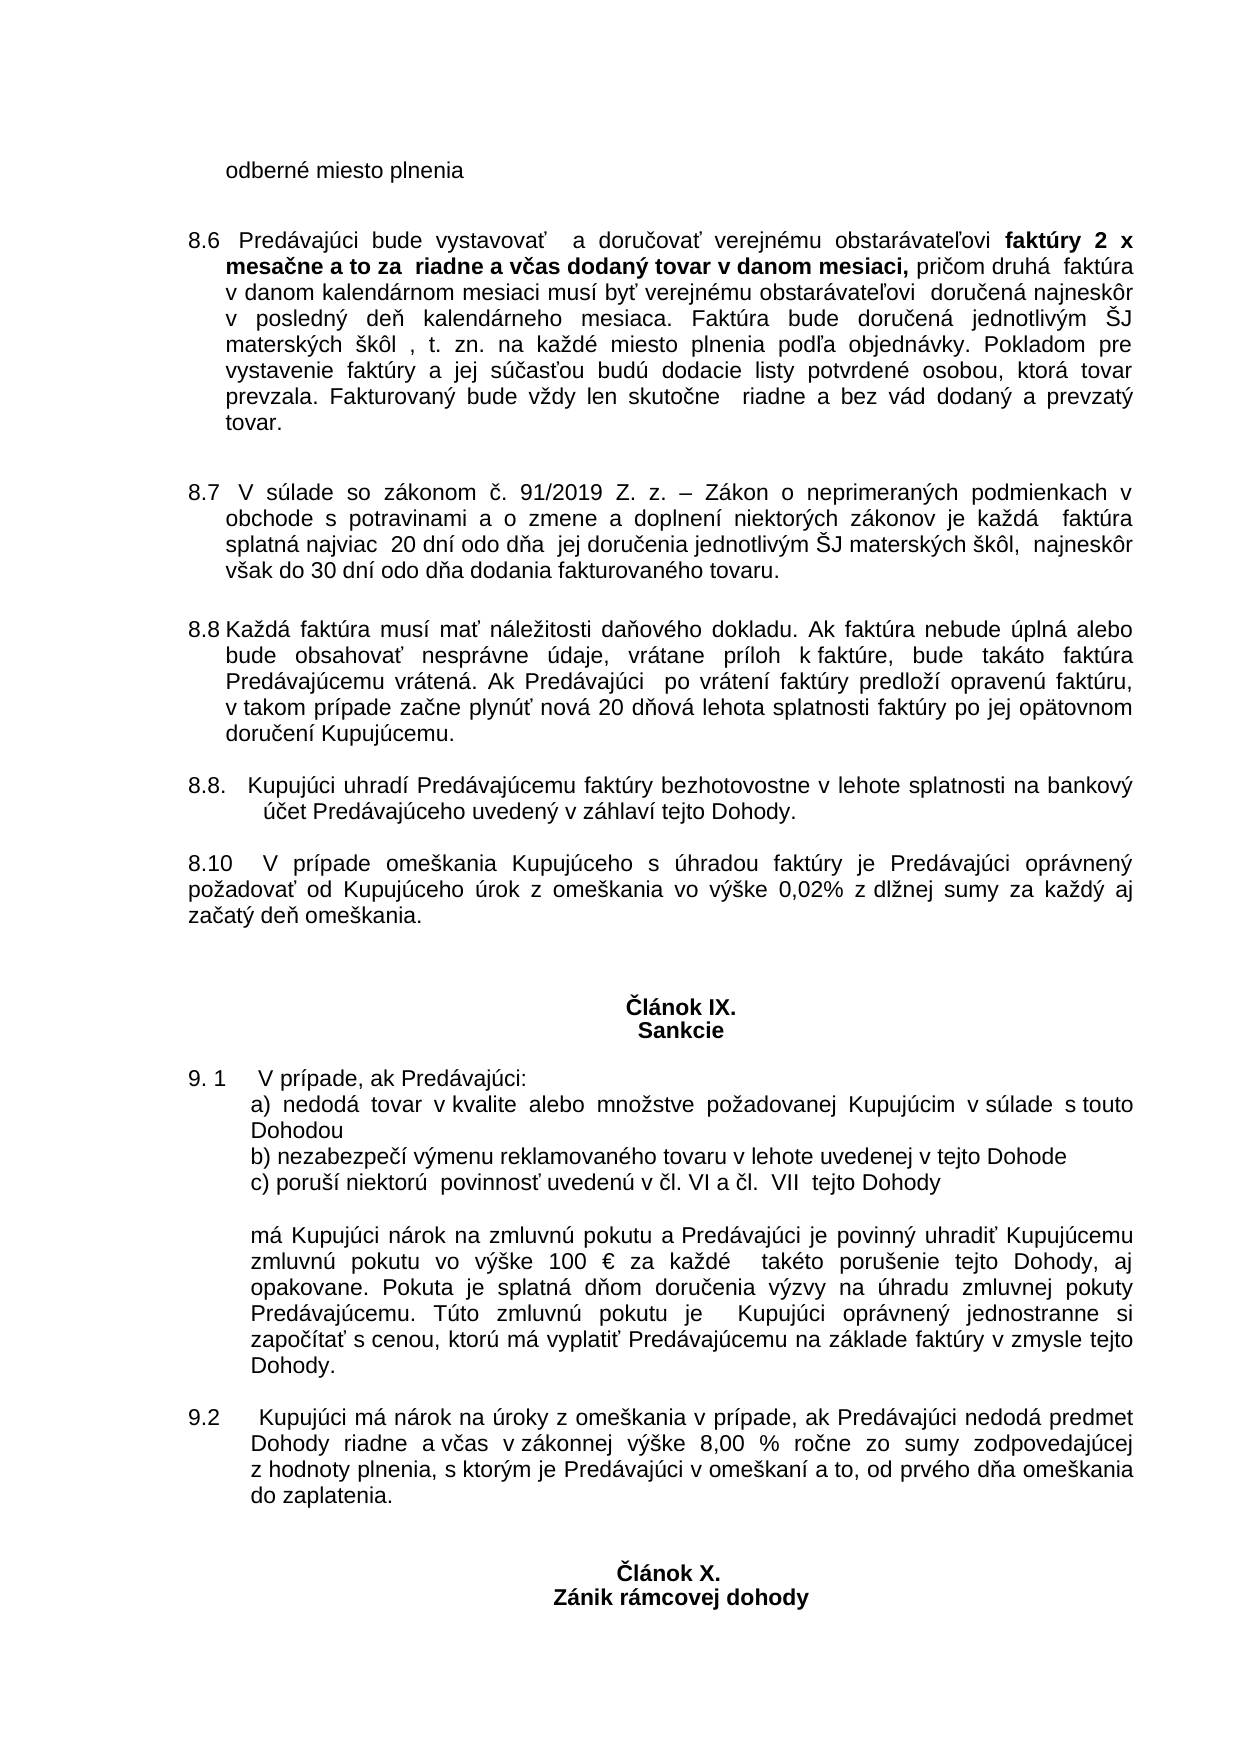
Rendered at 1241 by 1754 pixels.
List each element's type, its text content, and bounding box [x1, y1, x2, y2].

text má Kupujúci nárok na zmluvnú pokutu a Predávajúci je povinný uhradiť Kupujúcemu zmluvnú pokutu vo výške 100 € za každé takéto porušenie tejto Dohody, aj opakovane. Pokuta je splatná dňom doručenia výzvy na úhradu zmluvnej pokuty Predávajúcemu. Túto zmluvnú pokutu je Kupujúci oprávnený jednostranne si započítať s cenou, ktorú má vyplatiť Predávajúcemu na základe faktúry v zmysle tejto Dohody. [250, 1222, 1133, 1378]
text Zánik rámcovej dohody [229, 1587, 1132, 1610]
text b) nezabezpečí výmenu reklamovaného tovaru v lehote uvedenej v tejto Dohode [250, 1144, 1087, 1170]
text Článok X. [250, 1561, 1087, 1587]
list Kupujúci uhradí Predávajúcemu faktúry bezhotovostne v lehote splatnosti na bankový účet Predávajúceho uvedený v záhlaví tejto Dohody. [188, 772, 1133, 824]
text c) poruší niektorú povinnosť uvedenú v čl. VI a čl. VII tejto Dohody [250, 1170, 1087, 1196]
text a) nedodá tovar v kvalite alebo množstve požadovanej Kupujúcim v súlade s touto Dohodou [250, 1092, 1133, 1144]
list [188, 158, 1133, 184]
text Článok IX. [229, 997, 1132, 1020]
list Každá faktúra musí mať náležitosti daňového dokladu. Ak faktúra nebude úplná alebo bude obsahovať nesprávne údaje, vrátane príloh k faktúre, bude takáto faktúra Predávajúcemu vrátená. Ak Predávajúci po vrátení faktúry predloží opravenú faktúru, v takom prípade začne plynúť nová 20 dňová lehota splatnosti faktúry po jej opätovnom doručení Kupujúcemu. [188, 616, 1133, 746]
list V súlade so zákonom č. 91/2019 Z. z. – Zákon o neprimeraných podmienkach v obchode s potravinami a o zmene a doplnení niektorých zákonov je každá faktúra splatná najviac 20 dní odo dňa jej doručenia jednotlivým ŠJ materských škôl, najneskôr však do 30 dní odo dňa dodania fakturovaného tovaru. [188, 480, 1133, 584]
text Sankcie [229, 1020, 1132, 1043]
text 9. 1 V prípade, ak Predávajúci: [188, 1066, 1087, 1092]
list Predávajúci bude vystavovať a doručovať verejnému obstarávateľovi faktúry 2 x mesačne a to za riadne a včas dodaný tovar v danom mesiaci, pričom druhá faktúra v danom kalendárnom mesiaci musí byť verejnému obstarávateľovi doručená najneskôr v posledný deň kalendárneho mesiaca. Faktúra bude doručená jednotlivým ŠJ materských škôl , t. zn. na každé miesto plnenia podľa objednávky. Pokladom pre vystavenie faktúry a jej súčasťou budú dodacie listy potvrdené osobou, ktorá tovar prevzala. Fakturovaný bude vždy len skutočne riadne a bez vád dodaný a prevzatý tovar. [188, 228, 1133, 436]
text 9.2 Kupujúci má nárok na úroky z omeškania v prípade, ak Predávajúci nedodá predmet Dohody riadne a včas v zákonnej výške 8,00 % ročne zo sumy zodpovedajúcej z hodnoty plnenia, s ktorým je Predávajúci v omeškaní a to, od prvého dňa omeškania do zaplatenia. [188, 1404, 1133, 1509]
text 8.10 V prípade omeškania Kupujúceho s úhradou faktúry je Predávajúci oprávnený požadovať od Kupujúceho úrok z omeškania vo výške 0,02% z dlžnej sumy za každý aj začatý deň omeškania. [188, 851, 1133, 929]
